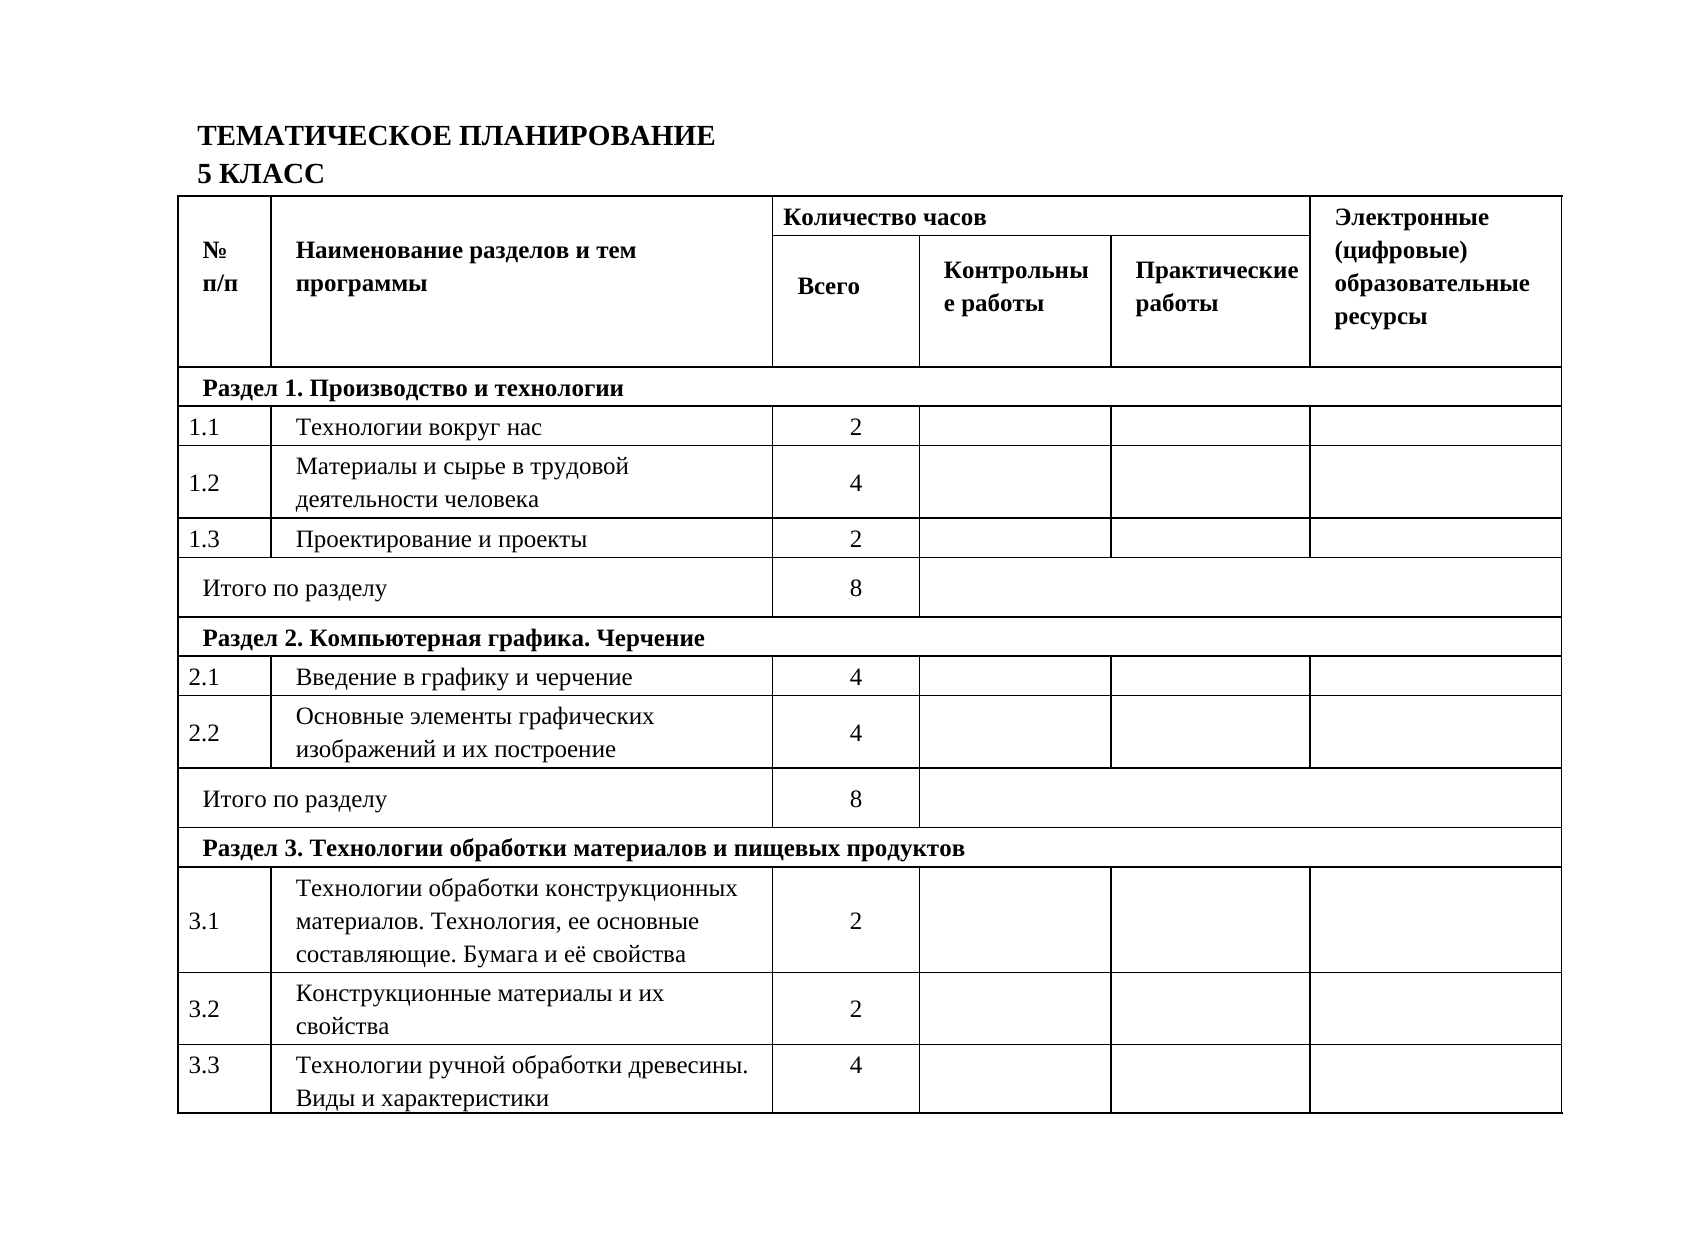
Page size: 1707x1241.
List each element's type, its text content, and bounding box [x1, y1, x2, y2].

text ТЕМАТИЧЕСКОЕ ПЛАНИРОВАНИЕ [190, 118, 1618, 152]
table_cell Всего [773, 236, 919, 366]
table_cell Раздел 2. Компьютерная графика. Черчение [179, 618, 1561, 655]
table_cell [920, 868, 1110, 971]
table_cell Раздел 3. Технологии обработки материалов и пищевых продуктов [179, 828, 1561, 866]
table_cell [1112, 657, 1309, 695]
table_cell Введение в графику и черчение [272, 657, 772, 695]
table_cell 2 [773, 519, 919, 556]
table_header № п/п [179, 197, 270, 366]
table_cell 2 [773, 868, 919, 971]
table_cell [1311, 696, 1561, 767]
table_cell Раздел 1. Производство и технологии [179, 368, 1561, 405]
table_cell 4 [773, 657, 919, 695]
table_cell [920, 1045, 1110, 1112]
table_cell 1.2 [179, 446, 270, 517]
table_cell 2 [773, 973, 919, 1044]
text 5 КЛАСС [190, 157, 1618, 190]
table_cell Контрольные работы [920, 236, 1110, 366]
table_cell [920, 696, 1110, 767]
table_cell [1112, 696, 1309, 767]
table_cell Проектирование и проекты [272, 519, 772, 556]
table_cell [920, 973, 1110, 1044]
table_cell [1311, 973, 1561, 1044]
table_cell 8 [773, 769, 919, 827]
table_cell Технологии вокруг нас [272, 407, 772, 445]
table_cell 3.1 [179, 868, 270, 971]
table_cell [1311, 407, 1561, 445]
table_cell 4 [773, 696, 919, 767]
table_cell [1112, 407, 1309, 445]
table_cell Итого по разделу [179, 769, 772, 827]
table_cell Материалы и сырье в трудовой деятельности человека [272, 446, 772, 517]
table_cell [1112, 868, 1309, 971]
table_cell 3.2 [179, 973, 270, 1044]
table_cell 4 [773, 1045, 919, 1112]
table_cell [1311, 519, 1561, 556]
table_cell Основные элементы графических изображений и их построение [272, 696, 772, 767]
table_cell [1311, 657, 1561, 695]
table_cell [920, 407, 1110, 445]
table_cell [1112, 446, 1309, 517]
table_header Наименование разделов и тем программы [272, 197, 772, 366]
table_cell 1.1 [179, 407, 270, 445]
table_cell 1.3 [179, 519, 270, 556]
table_cell Технологии обработки конструкционных материалов. Технология, ее основные составляющие. Бумага и её свойства [272, 868, 772, 971]
table_header Электронные (цифровые) образовательные ресурсы [1311, 197, 1561, 366]
table_cell [1311, 868, 1561, 971]
table_cell [920, 519, 1110, 556]
table_cell 2.1 [179, 657, 270, 695]
table_header Количество часов [773, 197, 1309, 234]
table_cell 2.2 [179, 696, 270, 767]
table_cell [920, 558, 1561, 616]
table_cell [272, 1045, 772, 1112]
table_cell 8 [773, 558, 919, 616]
table_cell Итого по разделу [179, 558, 772, 616]
table_cell [920, 769, 1561, 827]
table_cell [1311, 446, 1561, 517]
table_cell [1112, 519, 1309, 556]
table_cell 2 [773, 407, 919, 445]
table_cell [1311, 1045, 1561, 1112]
table_cell 4 [773, 446, 919, 517]
table_cell Конструкционные материалы и их свойства [272, 973, 772, 1044]
table_cell 3.3 [179, 1045, 270, 1112]
table_cell Практические работы [1112, 236, 1309, 366]
table_cell [920, 446, 1110, 517]
table_cell [1112, 1045, 1309, 1112]
table_cell [920, 657, 1110, 695]
table_cell [1112, 973, 1309, 1044]
